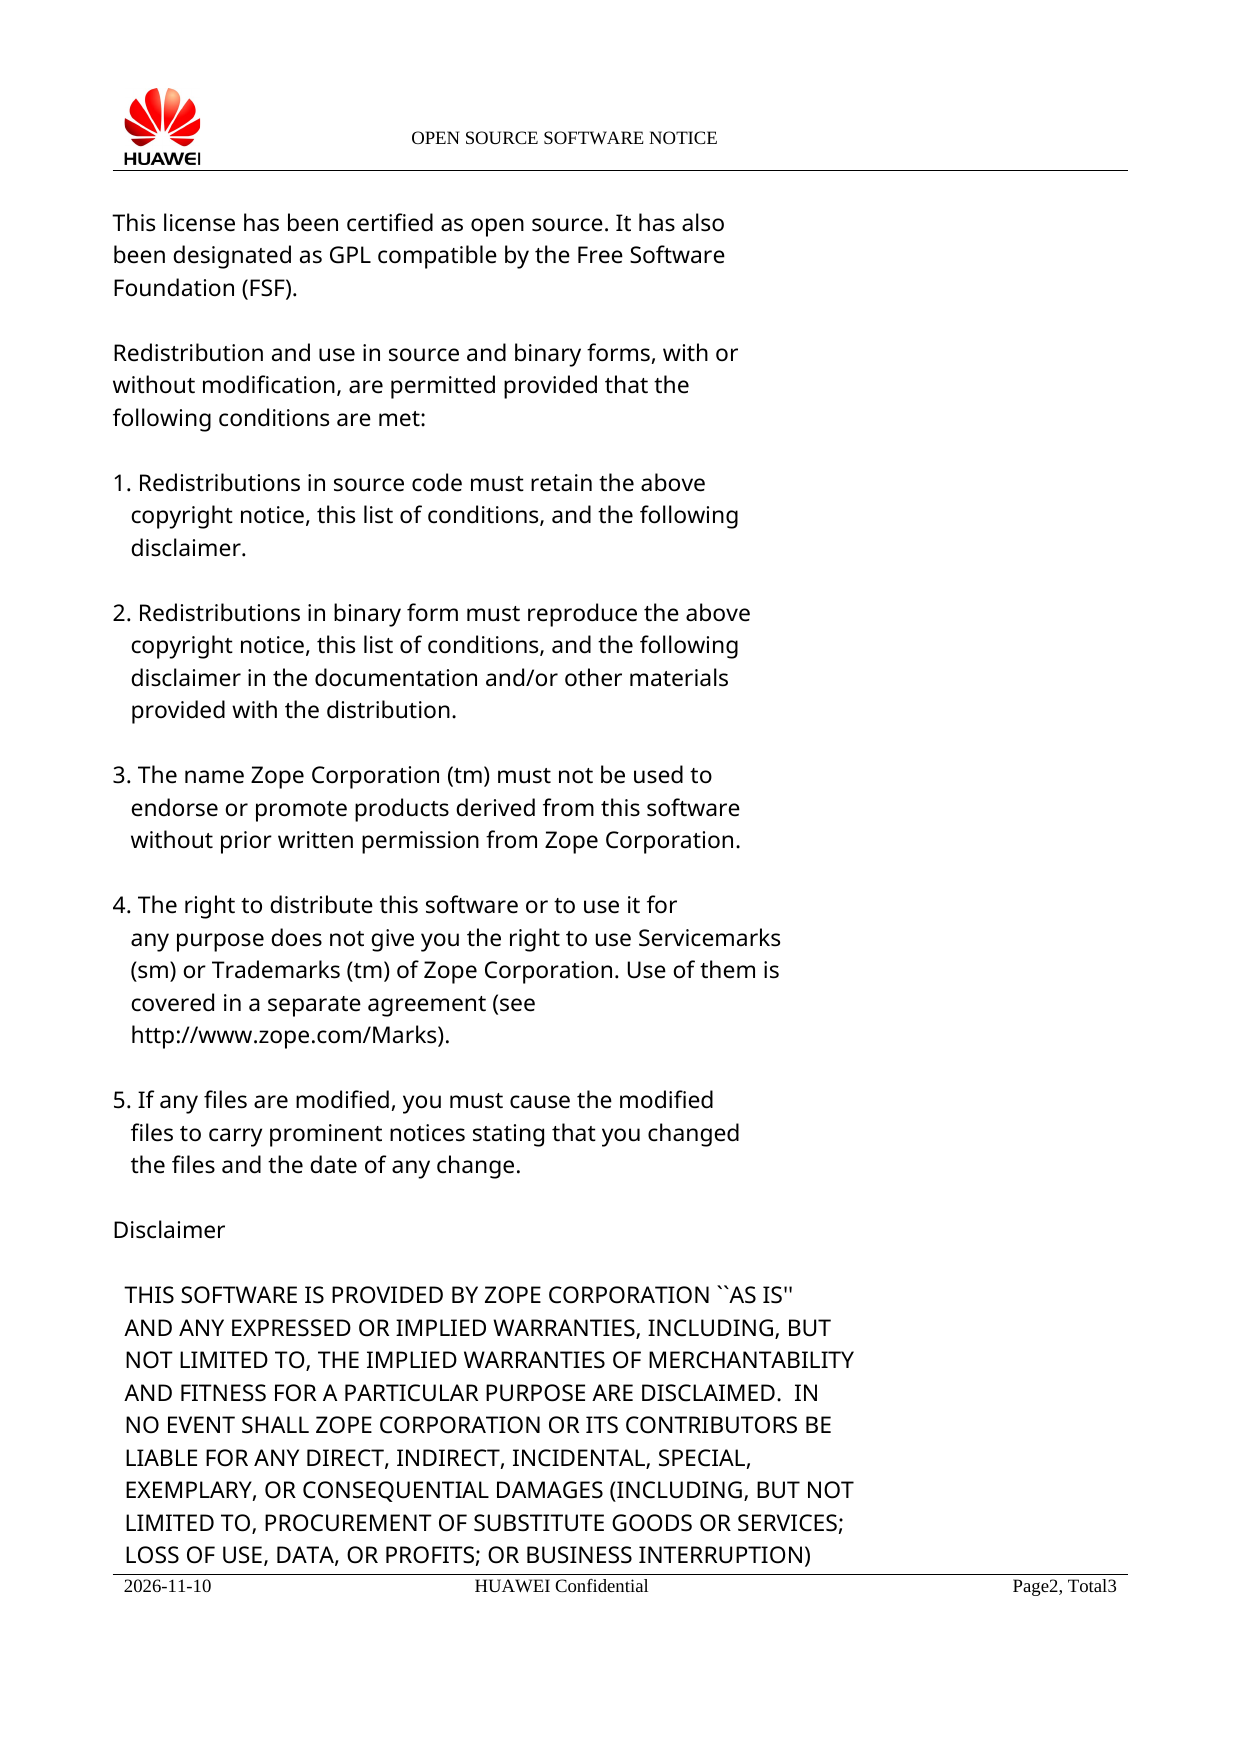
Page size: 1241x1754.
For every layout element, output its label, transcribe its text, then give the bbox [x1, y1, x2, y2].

text NOT LIMITED TO, THE IMPLIED WARRANTIES OF MERCHANTABILITY [112, 1344, 1128, 1376]
text LOSS OF USE, DATA, OR PROFITS; OR BUSINESS INTERRUPTION) [112, 1539, 1128, 1571]
text the files and the date of any change. [112, 1149, 1128, 1181]
picture [124, 88, 201, 165]
text THIS SOFTWARE IS PROVIDED BY ZOPE CORPORATION ``AS IS'' [112, 1279, 1128, 1311]
text 3. The name Zope Corporation (tm) must not be used to [112, 759, 1128, 791]
text copyright notice, this list of conditions, and the following [112, 499, 1128, 531]
text provided with the distribution. [112, 694, 1128, 726]
text http://www.zope.com/Marks). [112, 1019, 1128, 1051]
text AND ANY EXPRESSED OR IMPLIED WARRANTIES, INCLUDING, BUT [112, 1311, 1128, 1344]
text endorse or promote products derived from this software [112, 791, 1128, 824]
text Disclaimer [112, 1214, 1128, 1246]
text without modification, are permitted provided that the [112, 369, 1128, 401]
text 2. Redistributions in binary form must reproduce the above [112, 596, 1128, 629]
text AND FITNESS FOR A PARTICULAR PURPOSE ARE DISCLAIMED. IN [112, 1376, 1128, 1409]
text 1. Redistributions in source code must retain the above [112, 466, 1128, 499]
text files to carry prominent notices stating that you changed [112, 1116, 1128, 1149]
text following conditions are met: [112, 401, 1128, 434]
text NO EVENT SHALL ZOPE CORPORATION OR ITS CONTRIBUTORS BE [112, 1409, 1128, 1441]
text 5. If any files are modified, you must cause the modified [112, 1084, 1128, 1116]
text This license has been certified as open source. It has also [112, 206, 1128, 239]
text LIMITED TO, PROCUREMENT OF SUBSTITUTE GOODS OR SERVICES; [112, 1506, 1128, 1539]
text been designated as GPL compatible by the Free Software [112, 239, 1128, 271]
text disclaimer in the documentation and/or other materials [112, 661, 1128, 694]
text Redistribution and use in source and binary forms, with or [112, 336, 1128, 369]
text 4. The right to distribute this software or to use it for [112, 889, 1128, 921]
text disclaimer. [112, 531, 1128, 564]
text without prior written permission from Zope Corporation. [112, 824, 1128, 856]
text Foundation (FSF). [112, 271, 1128, 304]
text (sm) or Trademarks (tm) of Zope Corporation. Use of them is [112, 954, 1128, 986]
text any purpose does not give you the right to use Servicemarks [112, 921, 1128, 954]
text covered in a separate agreement (see [112, 986, 1128, 1019]
text EXEMPLARY, OR CONSEQUENTIAL DAMAGES (INCLUDING, BUT NOT [112, 1474, 1128, 1506]
text LIABLE FOR ANY DIRECT, INDIRECT, INCIDENTAL, SPECIAL, [112, 1441, 1128, 1474]
text copyright notice, this list of conditions, and the following [112, 629, 1128, 661]
